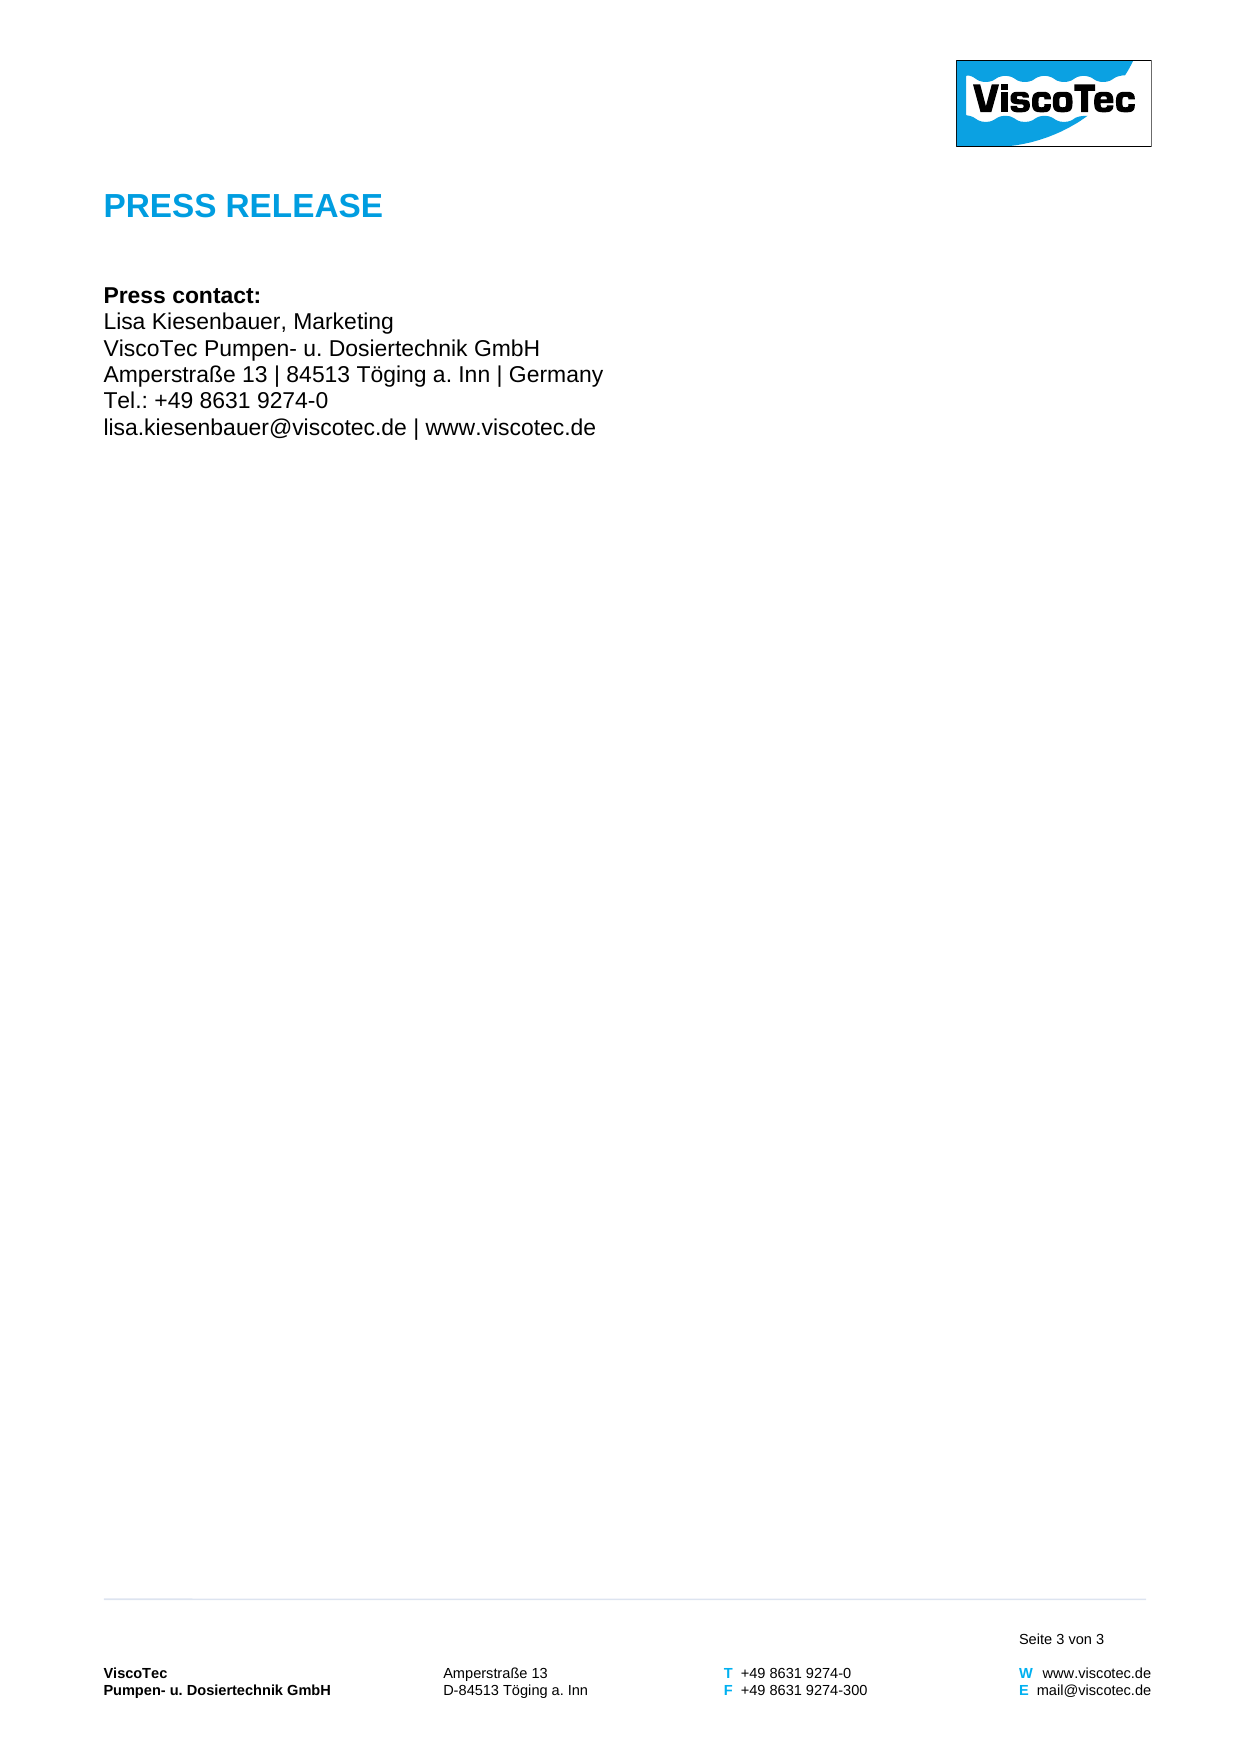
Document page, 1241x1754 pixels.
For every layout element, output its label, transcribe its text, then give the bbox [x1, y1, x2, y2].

text Press contact: [103, 282, 1152, 308]
text Lisa Kiesenbauer, Marketing [103, 308, 1152, 335]
text ViscoTec Pumpen- u. Dosiertechnik GmbH [103, 335, 1152, 361]
text Tel.: +49 8631 9274-0 [103, 387, 1152, 414]
text Amperstraße 13 | 84513 Töging a. Inn | Germany [103, 361, 1152, 387]
text lisa.kiesenbauer@viscotec.de | www.viscotec.de [103, 414, 1152, 440]
